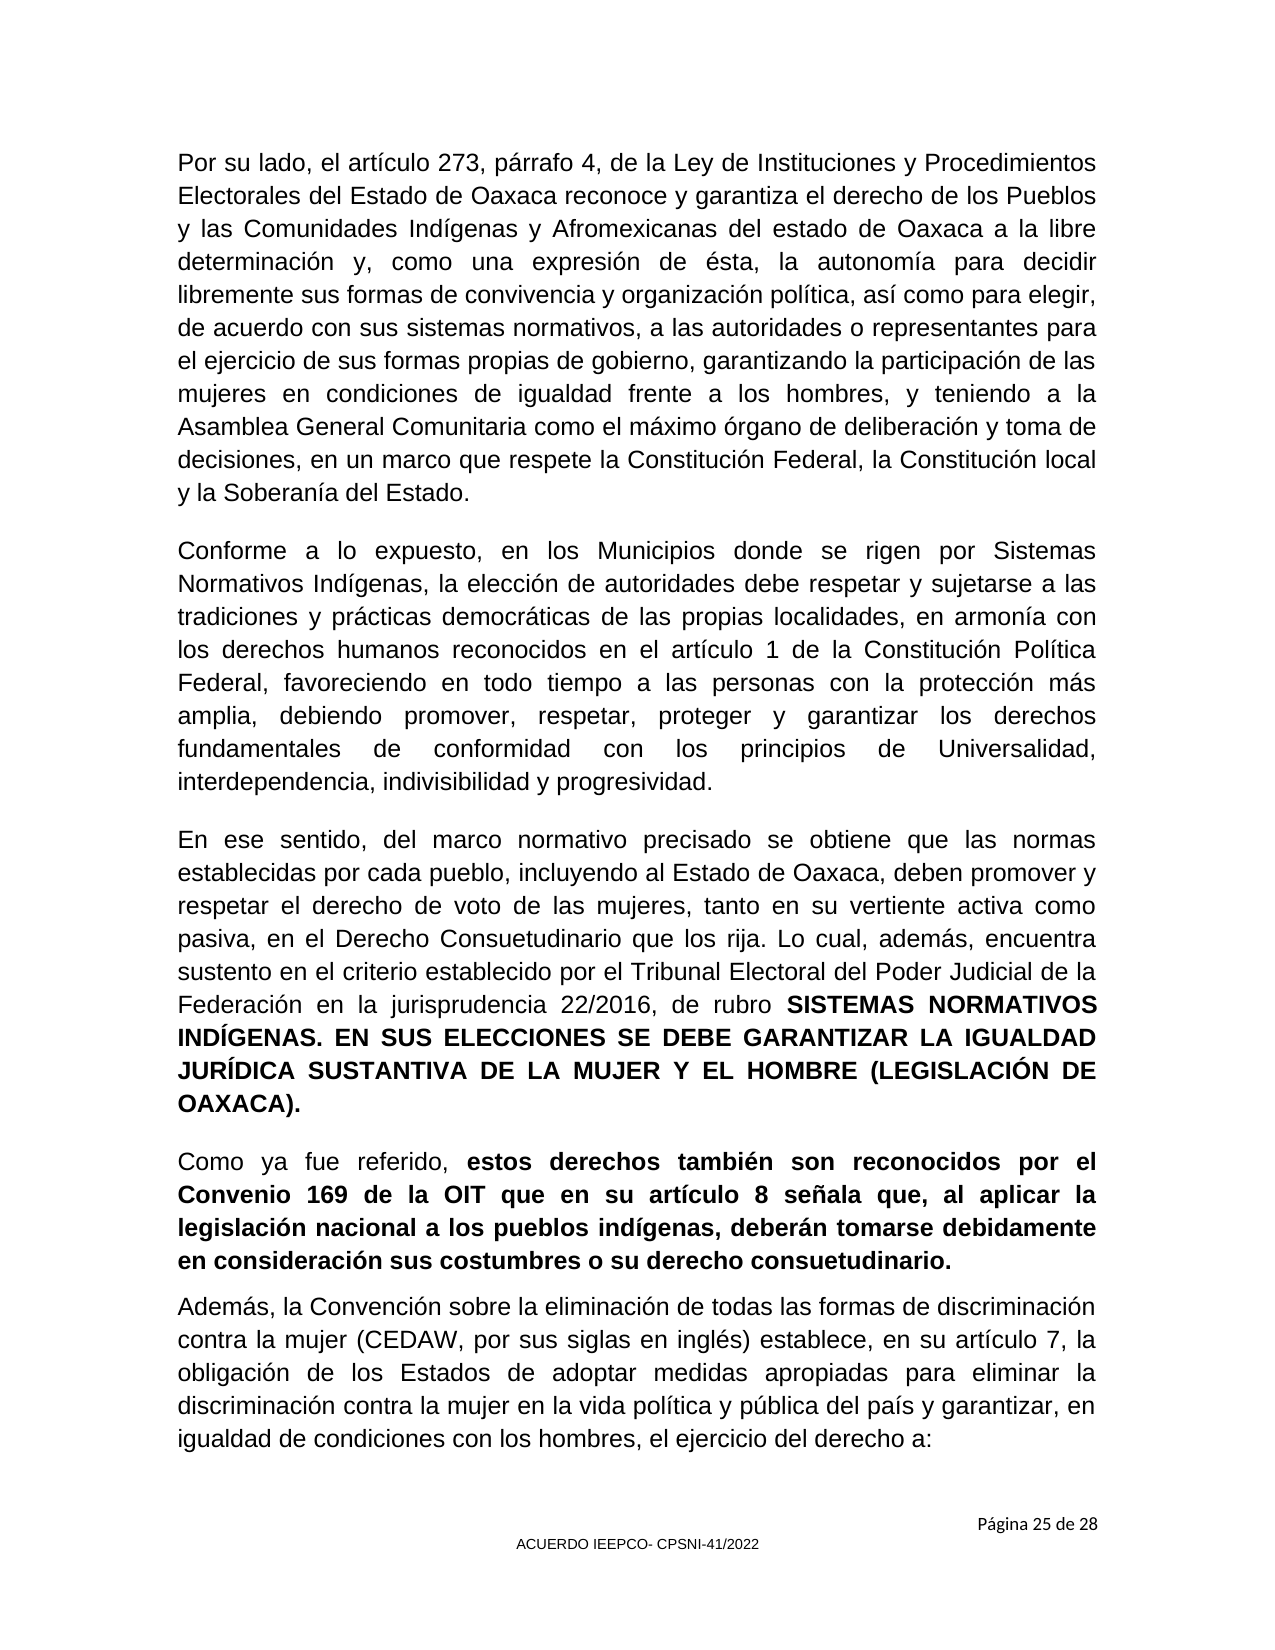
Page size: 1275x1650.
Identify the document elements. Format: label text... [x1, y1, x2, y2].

text Conforme a lo expuesto, en los Municipios donde se rigen por Sistemas Normativos Indígenas, la elección de autoridades debe respetar y sujetarse a las tradiciones y prácticas democráticas de las propias localidades, en armonía con los derechos humanos reconocidos en el artículo 1 de la Constitución Política Federal, favoreciendo en todo tiempo a las personas con la protección más amplia, debiendo promover, respetar, proteger y garantizar los derechos fundamentales de conformidad con los principios de Universalidad, interdependencia, indivisibilidad y progresividad. [177, 536, 1098, 796]
text Por su lado, el artículo 273, párrafo 4, de la Ley de Instituciones y Procedimientos Electorales del Estado de Oaxaca reconoce y garantiza el derecho de los Pueblos y las Comunidades Indígenas y Afromexicanas del estado de Oaxaca a la libre determinación y, como una expresión de ésta, la autonomía para decidir libremente sus formas de convivencia y organización política, así como para elegir, de acuerdo con sus sistemas normativos, a las autoridades o representantes para el ejercicio de sus formas propias de gobierno, garantizando la participación de las mujeres en condiciones de igualdad frente a los hombres, y teniendo a la Asamblea General Comunitaria como el máximo órgano de deliberación y toma de decisiones, en un marco que respete la Constitución Federal, la Constitución local y la Soberanía del Estado. [177, 148, 1098, 507]
text En ese sentido, del marco normativo precisado se obtiene que las normas establecidas por cada pueblo, incluyendo al Estado de Oaxaca, deben promover y respetar el derecho de voto de las mujeres, tanto en su vertiente activa como pasiva, en el Derecho Consuetudinario que los rija. Lo cual, además, encuentra sustento en el criterio establecido por el Tribunal Electoral del Poder Judicial de la Federación en la jurisprudencia 22/2016, de rubro SISTEMAS NORMATIVOS INDÍGENAS. EN SUS ELECCIONES SE DEBE GARANTIZAR LA IGUALDAD JURÍDICA SUSTANTIVA DE LA MUJER Y EL HOMBRE (LEGISLACIÓN DE OAXACA). [177, 825, 1098, 1118]
text Además, la Convención sobre la eliminación de todas las formas de discriminación contra la mujer (CEDAW, por sus siglas en inglés) establece, en su artículo 7, la obligación de los Estados de adoptar medidas apropiadas para eliminar la discriminación contra la mujer en la vida política y pública del país y garantizar, en igualdad de condiciones con los hombres, el ejercicio del derecho a: [177, 1292, 1097, 1453]
text Como ya fue referido, estos derechos también son reconocidos por el Convenio 169 de la OIT que en su artículo 8 señala que, al aplicar la legislación nacional a los pueblos indígenas, deberán tomarse debidamente en consideración sus costumbres o su derecho consuetudinario. [177, 1147, 1098, 1275]
